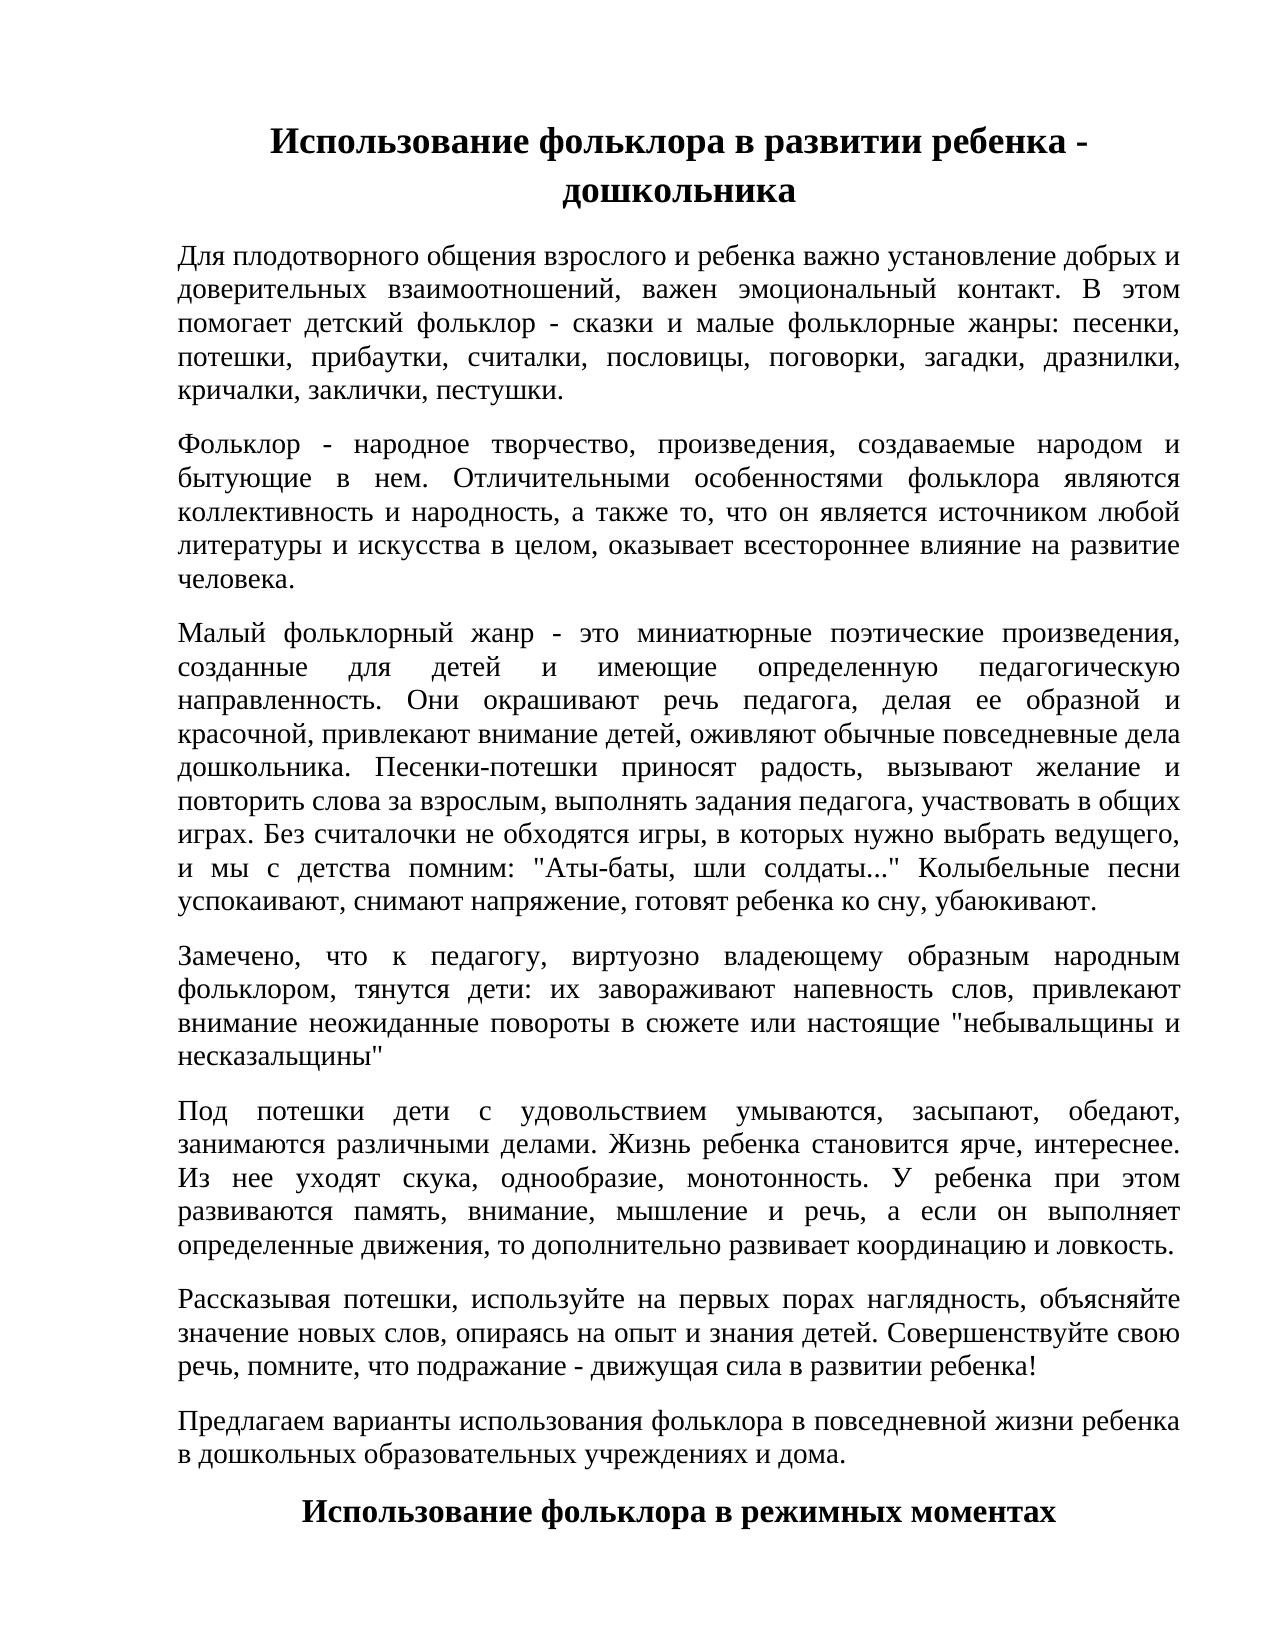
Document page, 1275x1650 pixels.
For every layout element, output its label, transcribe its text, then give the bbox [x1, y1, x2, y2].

text Для плодотворного общения взрослого и ребенка важно установление добрых и доверительных взаимоотношений, важен эмоциональный контакт. В этом помогает детский фольклор - сказки и малые фольклорные жанры: песенки, потешки, прибаутки, считалки, пословицы, поговорки, загадки, дразнилки, кричалки, заклички, пестушки. [177, 238, 1181, 406]
text Рассказывая потешки, используйте на первых порах наглядность, объясняйте значение новых слов, опираясь на опыт и знания детей. Совершенствуйте свою речь, помните, что подражание - движущая сила в развитии ребенка! [177, 1281, 1181, 1382]
text Использование фольклора в развитии ребенка - дошкольника [177, 118, 1181, 211]
text Фольклор - народное творчество, произведения, создаваемые народом и бытующие в нем. Отличительными особенностями фольклора являются коллективность и народность, а также то, что он является источником любой литературы и искусства в целом, оказывает всестороннее влияние на развитие человека. [177, 427, 1181, 594]
text Малый фольклорный жанр - это миниатюрные поэтические произведения, созданные для детей и имеющие определенную педагогическую направленность. Они окрашивают речь педагога, делая ее образной и красочной, привлекают внимание детей, оживляют обычные повседневные дела дошкольника. Песенки-потешки приносят радость, вызывают желание и повторить слова за взрослым, выполнять задания педагога, участвовать в общих играх. Без считалочки не обходятся игры, в которых нужно выбрать ведущего, и мы с детства помним: "Аты-баты, шли солдаты..." Колыбельные песни успокаивают, снимают напряжение, готовят ребенка ко сну, убаюкивают. [177, 615, 1181, 917]
text Использование фольклора в режимных моментах [177, 1491, 1181, 1529]
text Замечено, что к педагогу, виртуозно владеющему образным народным фольклором, тянутся дети: их завораживают напевность слов, привлекают внимание неожиданные повороты в сюжете или настоящие "небывальщины и несказальщины" [177, 938, 1181, 1072]
text Предлагаем варианты использования фольклора в повседневной жизни ребенка в дошкольных образовательных учреждениях и дома. [177, 1403, 1181, 1470]
text Под потешки дети с удовольствием умываются, засыпают, обедают, занимаются различными делами. Жизнь ребенка становится ярче, интереснее. Из нее уходят скука, однообразие, монотонность. У ребенка при этом развиваются память, внимание, мышление и речь, а если он выполняет определенные движения, то дополнительно развивает координацию и ловкость. [177, 1093, 1181, 1261]
